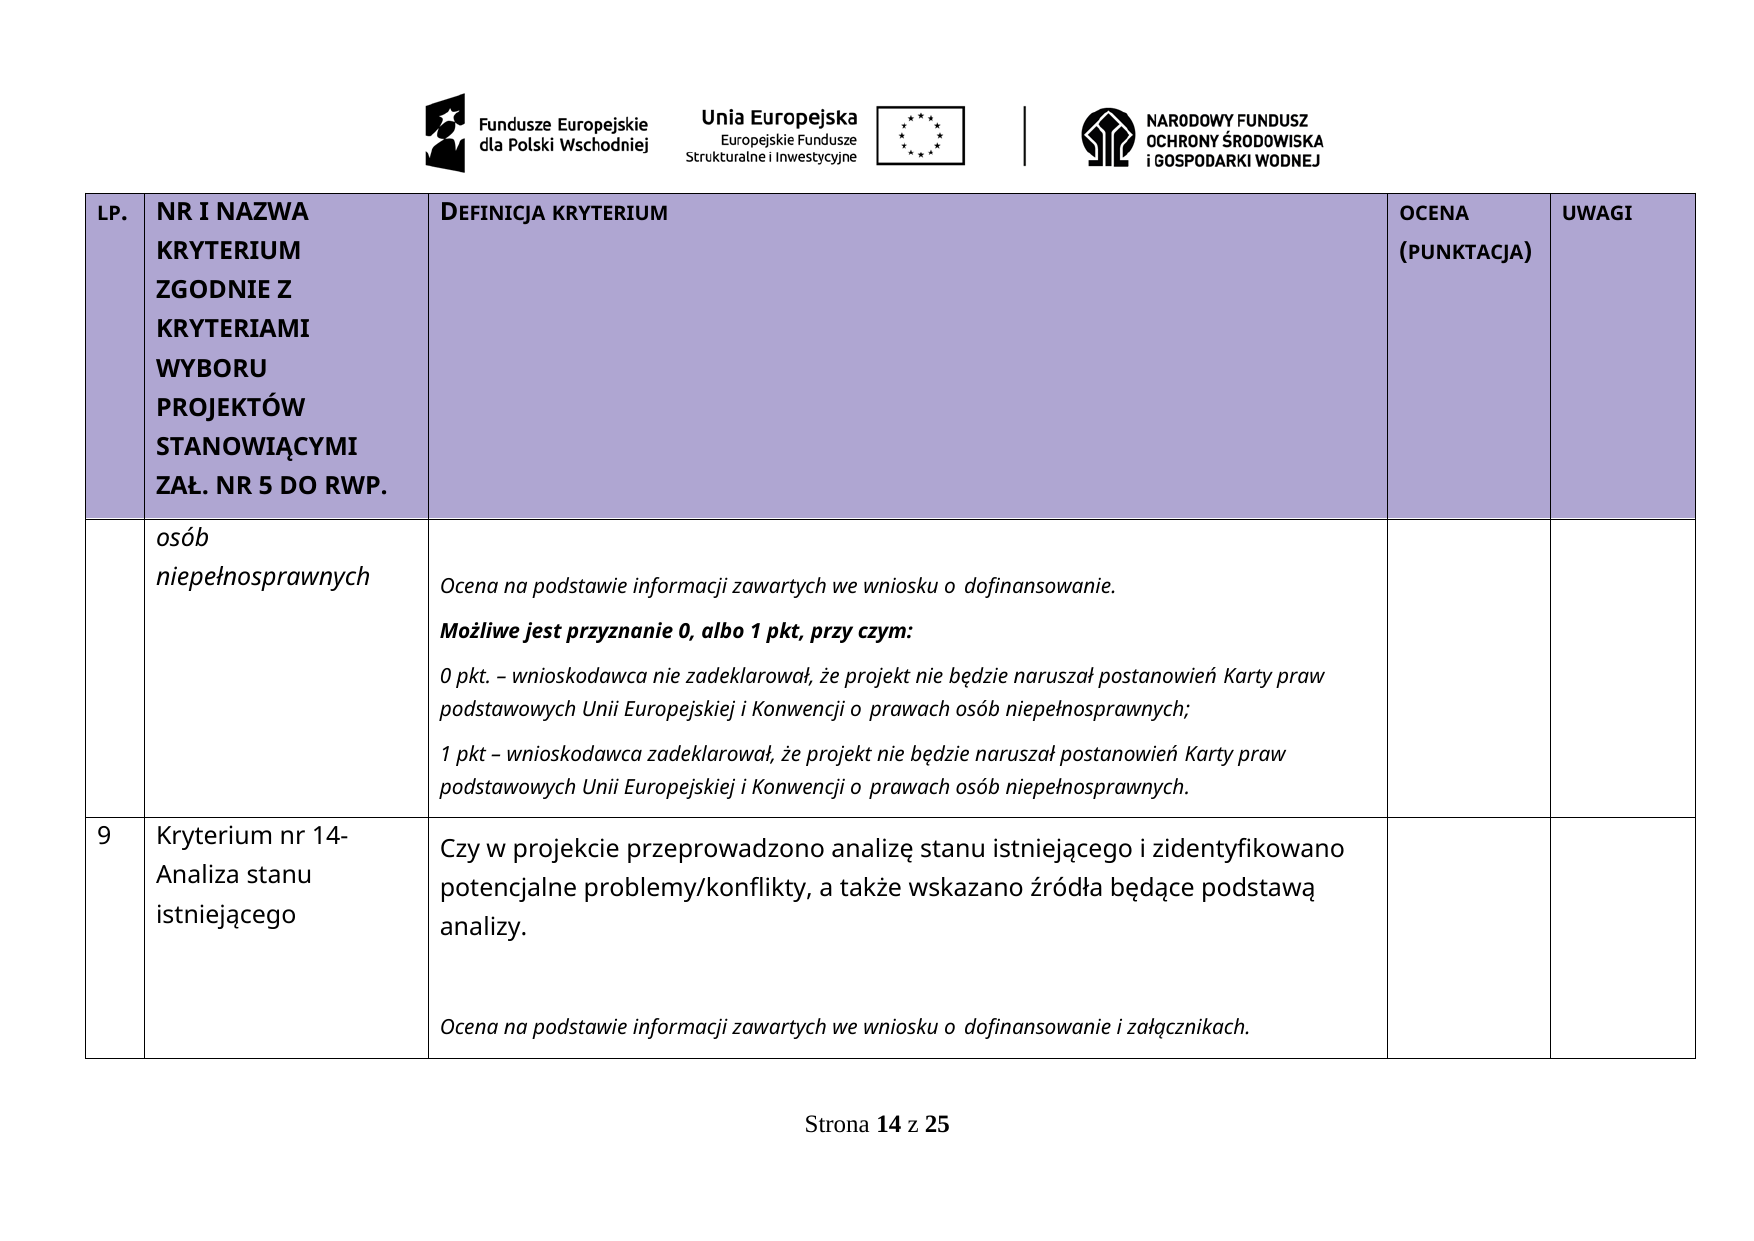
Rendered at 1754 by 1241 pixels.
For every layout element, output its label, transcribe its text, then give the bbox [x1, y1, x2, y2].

table_header lp. [86, 194, 144, 518]
table_header ocena (punktacja) [1388, 194, 1550, 518]
table_cell [1551, 520, 1695, 817]
table_cell [1551, 818, 1695, 1057]
table_header Definicja kryterium [429, 194, 1387, 518]
table_cell Kryterium nr 13- Projekt jest zgodny z Kartą Praw Podstawowych Unii Europejskiej i Konwencją o prawach osób niepełnosprawnych [145, 520, 428, 817]
table_cell 9 [86, 818, 144, 1057]
picture [404, 73, 1350, 193]
table_cell Kryterium nr 14- Analiza stanu istniejącego [145, 818, 428, 1057]
table_header NR I NAZWA KRYTERIUM ZGODNIE Z KRYTERIAMI WYBORU PROJEKTÓW STANOWIĄCYMI ZAŁ. NR 5 DO RWP. [145, 194, 428, 518]
table_cell [1388, 818, 1550, 1057]
table_header uwagi [1551, 194, 1695, 518]
table_cell Czy wnioskodawca zadeklarował we wniosku o dofinansowanie, że sposób realizacji oraz zakres projektu nie będzie naruszać postanowień Karty praw podstawowych Unii Europejskiej z dnia 6 czerwca 2016 r. (Dz. Urz. UE C 202 z 7.06.2016, s. 3890) oraz Konwencji o prawach osób niepełnosprawnych, sporządzonej w Nowym Jorku dnia 13 grudnia 2006 r. (Dz. U. z 2012 r. poz. 1169, z późn. zm.)? Ocena na podstawie informacji zawartych we wniosku o dofinansowanie. Możliwe jest przyznanie 0, albo 1 pkt, przy czym: 0 pkt. – wnioskodawca nie zadeklarował, że projekt nie będzie naruszał postanowień Karty praw podstawowych Unii Europejskiej i Konwencji o prawach osób niepełnosprawnych; 1 pkt – wnioskodawca zadeklarował, że projekt nie będzie naruszał postanowień Karty praw podstawowych Unii Europejskiej i Konwencji o prawach osób niepełnosprawnych. [429, 520, 1387, 817]
table_cell Czy w projekcie przeprowadzono analizę stanu istniejącego i zidentyfikowano potencjalne problemy/konflikty, a także wskazano źródła będące podstawą analizy. Ocena na podstawie informacji zawartych we wniosku o dofinansowanie i załącznikach. Możliwe jest przyznanie 0, albo 1 pkt, przy czym: 0 pkt. – nie zostały zdefiniowane problemy/konflikty występujące na terenie objętym projektem; 1 pkt – zdefiniowane zostały potencjalne problemy/konflikty występujące na terenie objętym projektem. [429, 818, 1387, 1057]
table_cell [1388, 520, 1550, 817]
table_cell 8 [86, 520, 144, 817]
